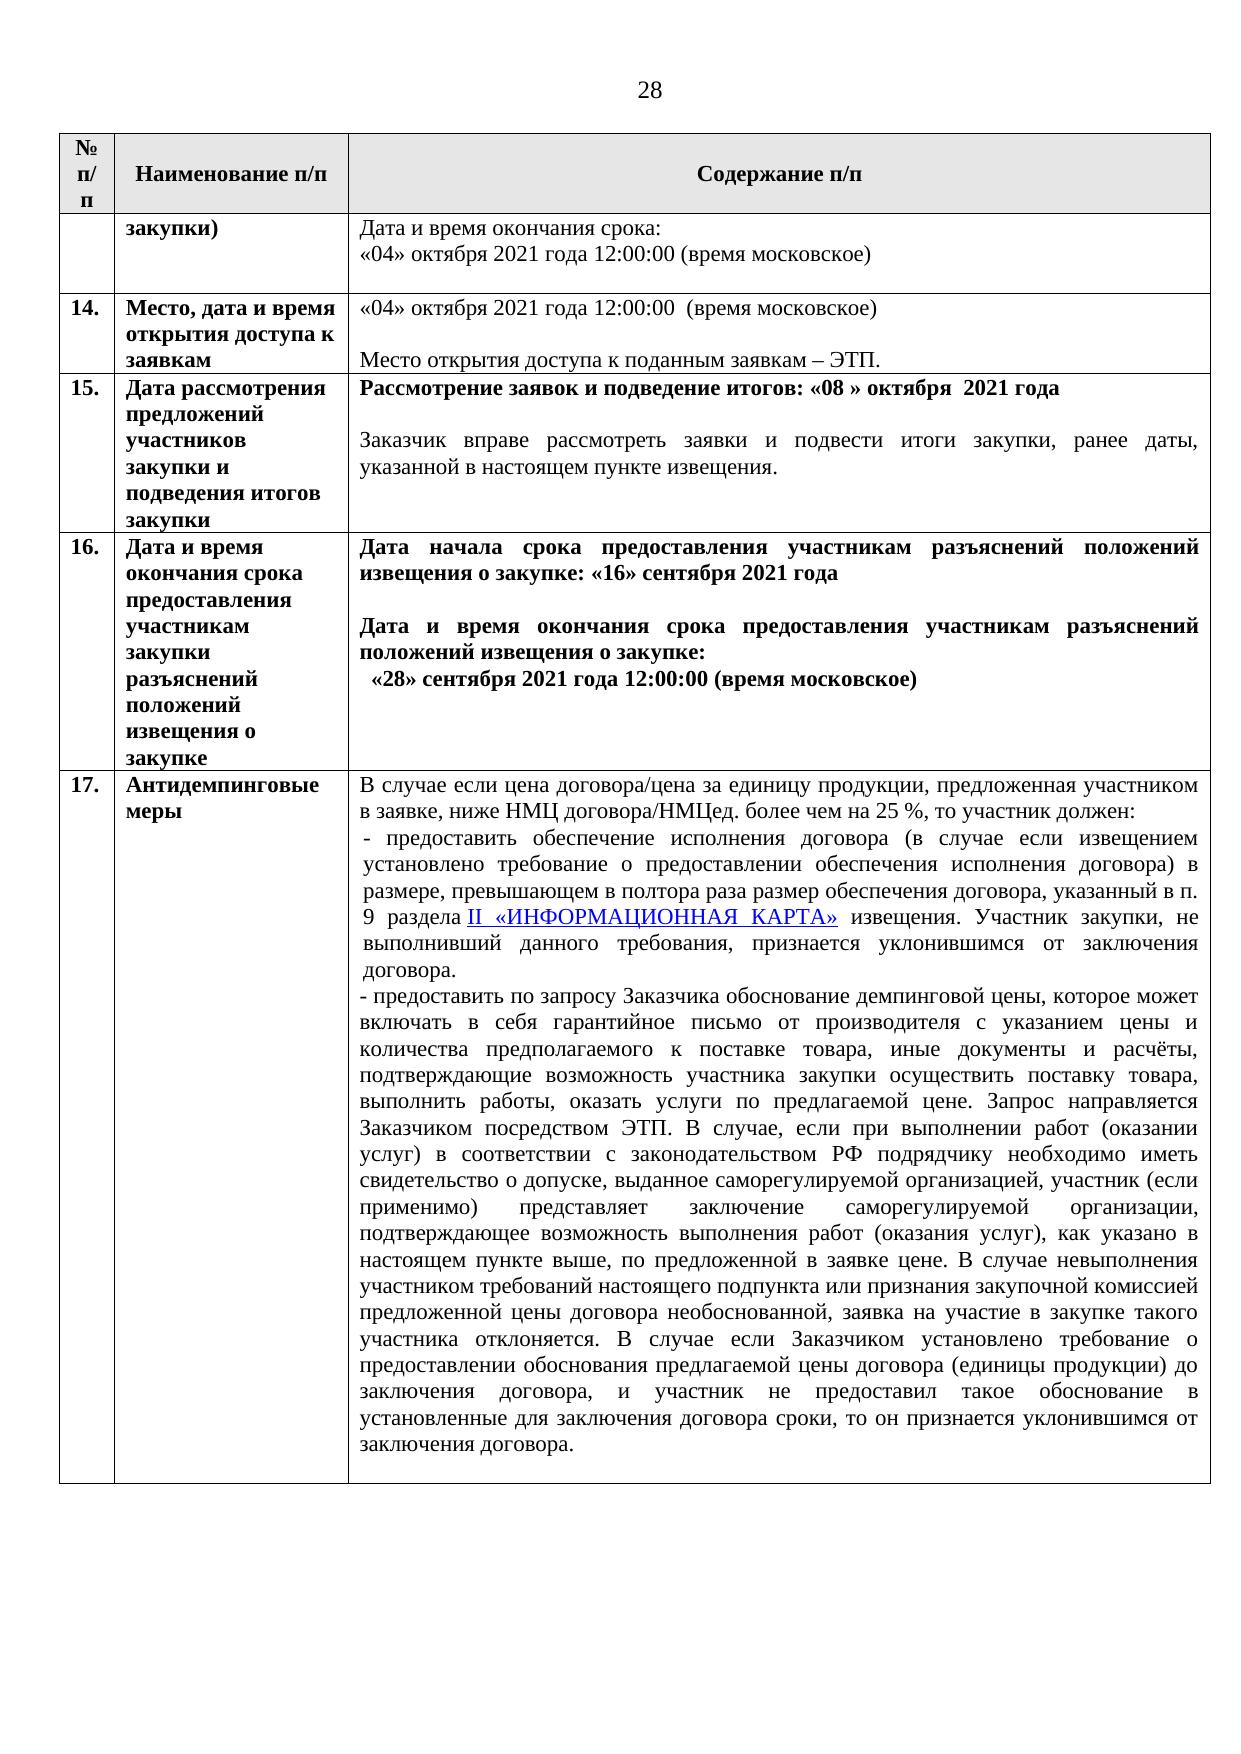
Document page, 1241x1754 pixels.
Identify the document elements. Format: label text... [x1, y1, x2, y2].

table_cell [60, 294, 114, 373]
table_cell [115, 214, 348, 293]
table_cell Рассмотрение заявок и подведение итогов: «08 » октября 2021 года Заказчик вправе рассмотреть заявки и подвести итоги закупки, ранее даты, указанной в настоящем пункте извещения. [349, 374, 1210, 532]
table_cell Дата и время окончания срока предоставления участникам закупки разъяснений положений извещения о закупке [115, 533, 348, 770]
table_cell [349, 214, 1210, 293]
table_cell [60, 374, 114, 532]
table_cell В случае если цена договора/цена за единицу продукции, предложенная участником в заявке, ниже НМЦ договора/НМЦед. более чем на 25 %, то участник должен: - предоставить обеспечение исполнения договора (в случае если извещением установлено требование о предоставлении обеспечения исполнения договора) в размере, превышающем в полтора раза размер обеспечения договора, указанный в п. 9 раздела II «ИНФОРМАЦИОННАЯ КАРТА» извещения. Участник закупки, не выполнивший данного требования, признается уклонившимся от заключения договора. - предоставить по запросу Заказчика обоснование демпинговой цены, которое может включать в себя гарантийное письмо от производителя с указанием цены и количества предполагаемого к поставке товара, иные документы и расчёты, подтверждающие возможность участника закупки осуществить поставку товара, выполнить работы, оказать услуги по предлагаемой цене. Запрос направляется Заказчиком посредством ЭТП. В случае, если при выполнении работ (оказании услуг) в соответствии с законодательством РФ подрядчику необходимо иметь свидетельство о допуске, выданное саморегулируемой организацией, участник (если применимо) представляет заключение саморегулируемой организации, подтверждающее возможность выполнения работ (оказания услуг), как указано в настоящем пункте выше, по предложенной в заявке цене. В случае невыполнения участником требований настоящего подпункта или признания закупочной комиссией предложенной цены договора необоснованной, заявка на участие в закупке такого участника отклоняется. В случае если Заказчиком установлено требование о предоставлении обоснования предлагаемой цены договора (единицы продукции) до заключения договора, и участник не предоставил такое обоснование в установленные для заключения договора сроки, то он признается уклонившимся от заключения договора. [349, 771, 1210, 1483]
table_cell [60, 533, 114, 770]
table_cell [60, 771, 114, 1483]
table_cell Антидемпинговые меры [115, 771, 348, 1483]
table_header № п/п [60, 134, 114, 213]
table_cell Дата начала срока предоставления участникам разъяснений положений извещения о закупке: Дата и время окончания срока предоставления участникам разъяснений положений извещения о закупке: 12:00:00 (время московское) [349, 533, 1210, 770]
table_cell 12:00:00 (время московское) Место открытия доступа к поданным заявкам – ЭТП. [349, 294, 1210, 373]
table_header Содержание п/п [349, 134, 1210, 213]
table_cell Дата рассмотрения предложений участников закупки и подведения итогов закупки [115, 374, 348, 532]
table_cell Место, дата и время открытия доступа к заявкам [115, 294, 348, 373]
table_cell [60, 214, 114, 293]
table_header Наименование п/п [115, 134, 348, 213]
